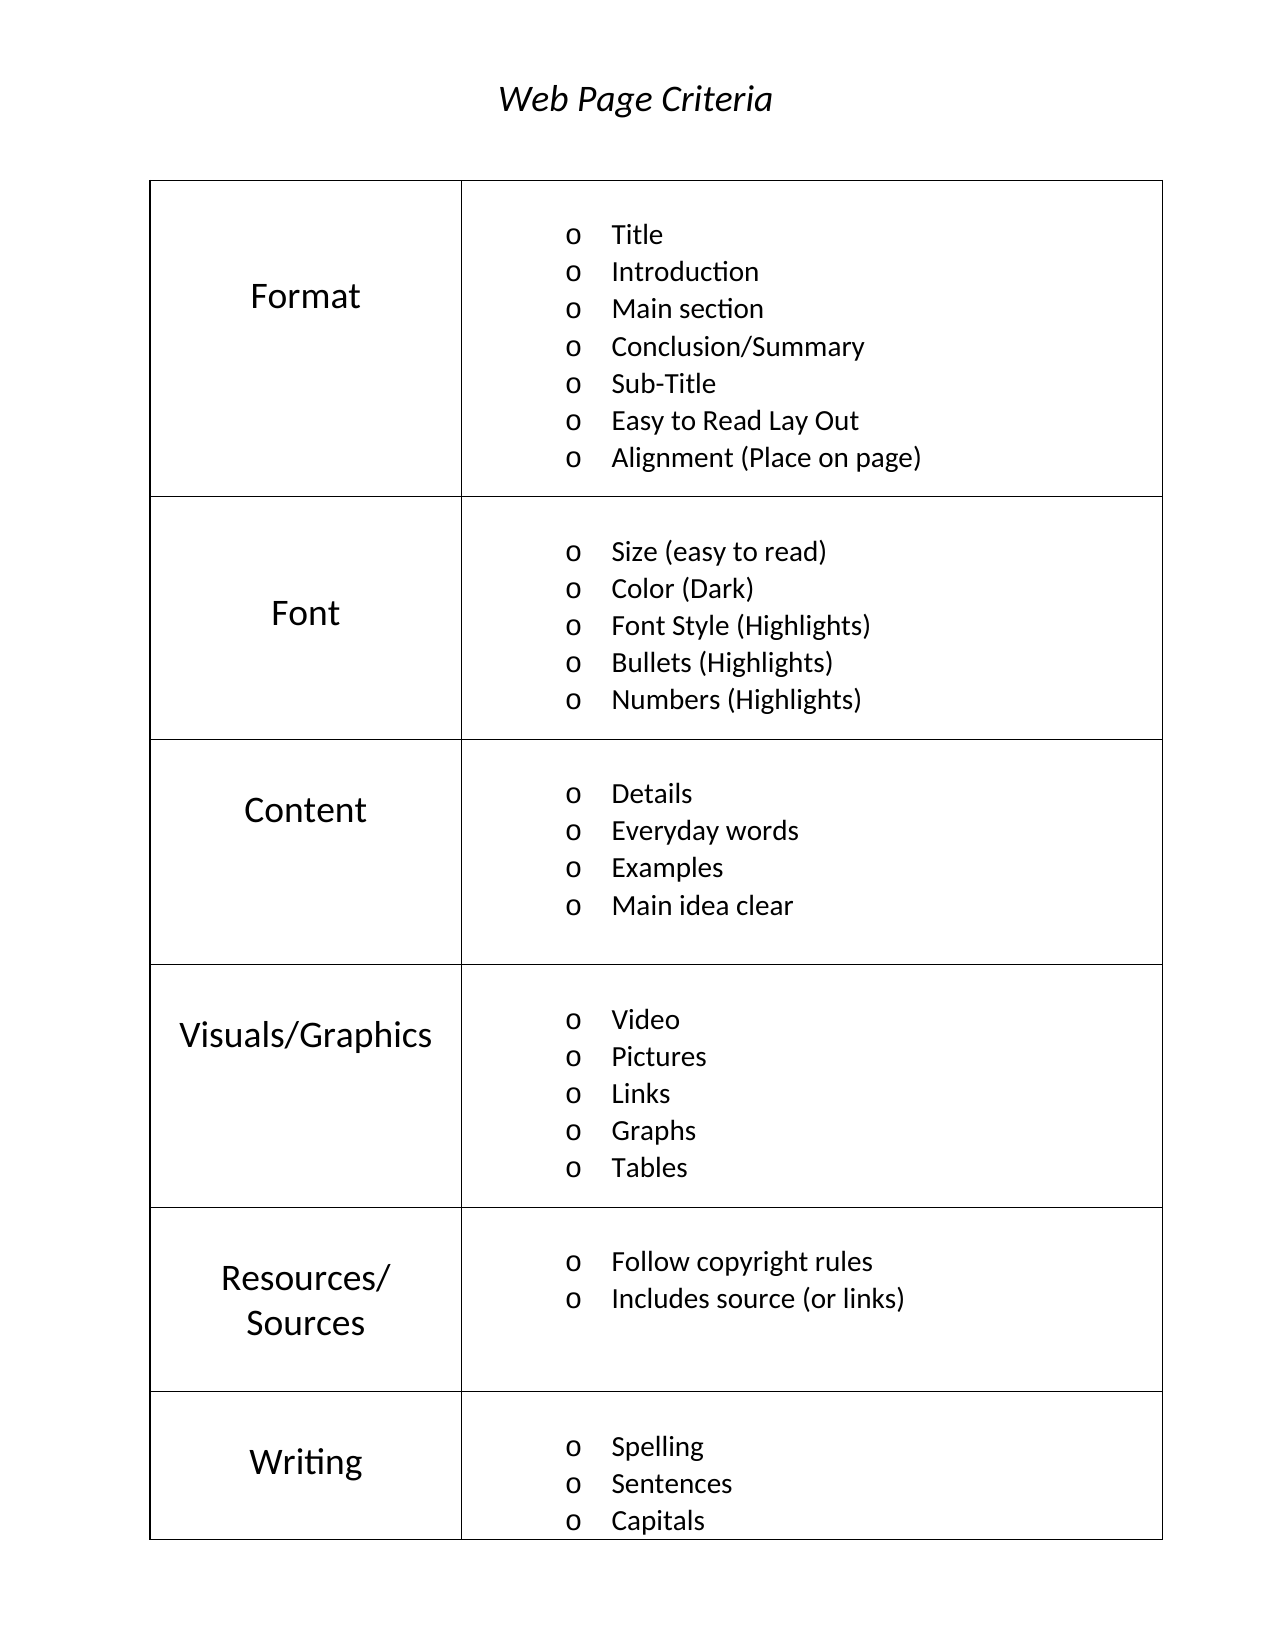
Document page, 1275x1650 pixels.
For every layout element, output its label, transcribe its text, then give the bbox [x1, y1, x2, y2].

table_cell Font [151, 497, 461, 739]
table_header Title Introduction Main section Conclusion/Summary Sub-Title Easy to Read Lay Out Alignment (Place on page) [462, 181, 1162, 496]
table_cell Resources/Sources [151, 1208, 461, 1391]
table_cell Follow copyright rules Includes source (or links) [462, 1208, 1162, 1391]
table_cell Video Pictures Links Graphs Tables [462, 965, 1162, 1207]
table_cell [462, 1392, 1162, 1539]
table_cell Content [151, 740, 461, 964]
table_cell Visuals/Graphics [151, 965, 461, 1207]
table_header Format [151, 181, 461, 496]
table_cell Size (easy to read) Color (Dark) Font Style (Highlights) Bullets (Highlights) Numbers (Highlights) [462, 497, 1162, 739]
table_cell Details Everyday words Examples Main idea clear [462, 740, 1162, 964]
table_cell Writing [151, 1392, 461, 1539]
text Web Page Criteria [75, 75, 1200, 121]
